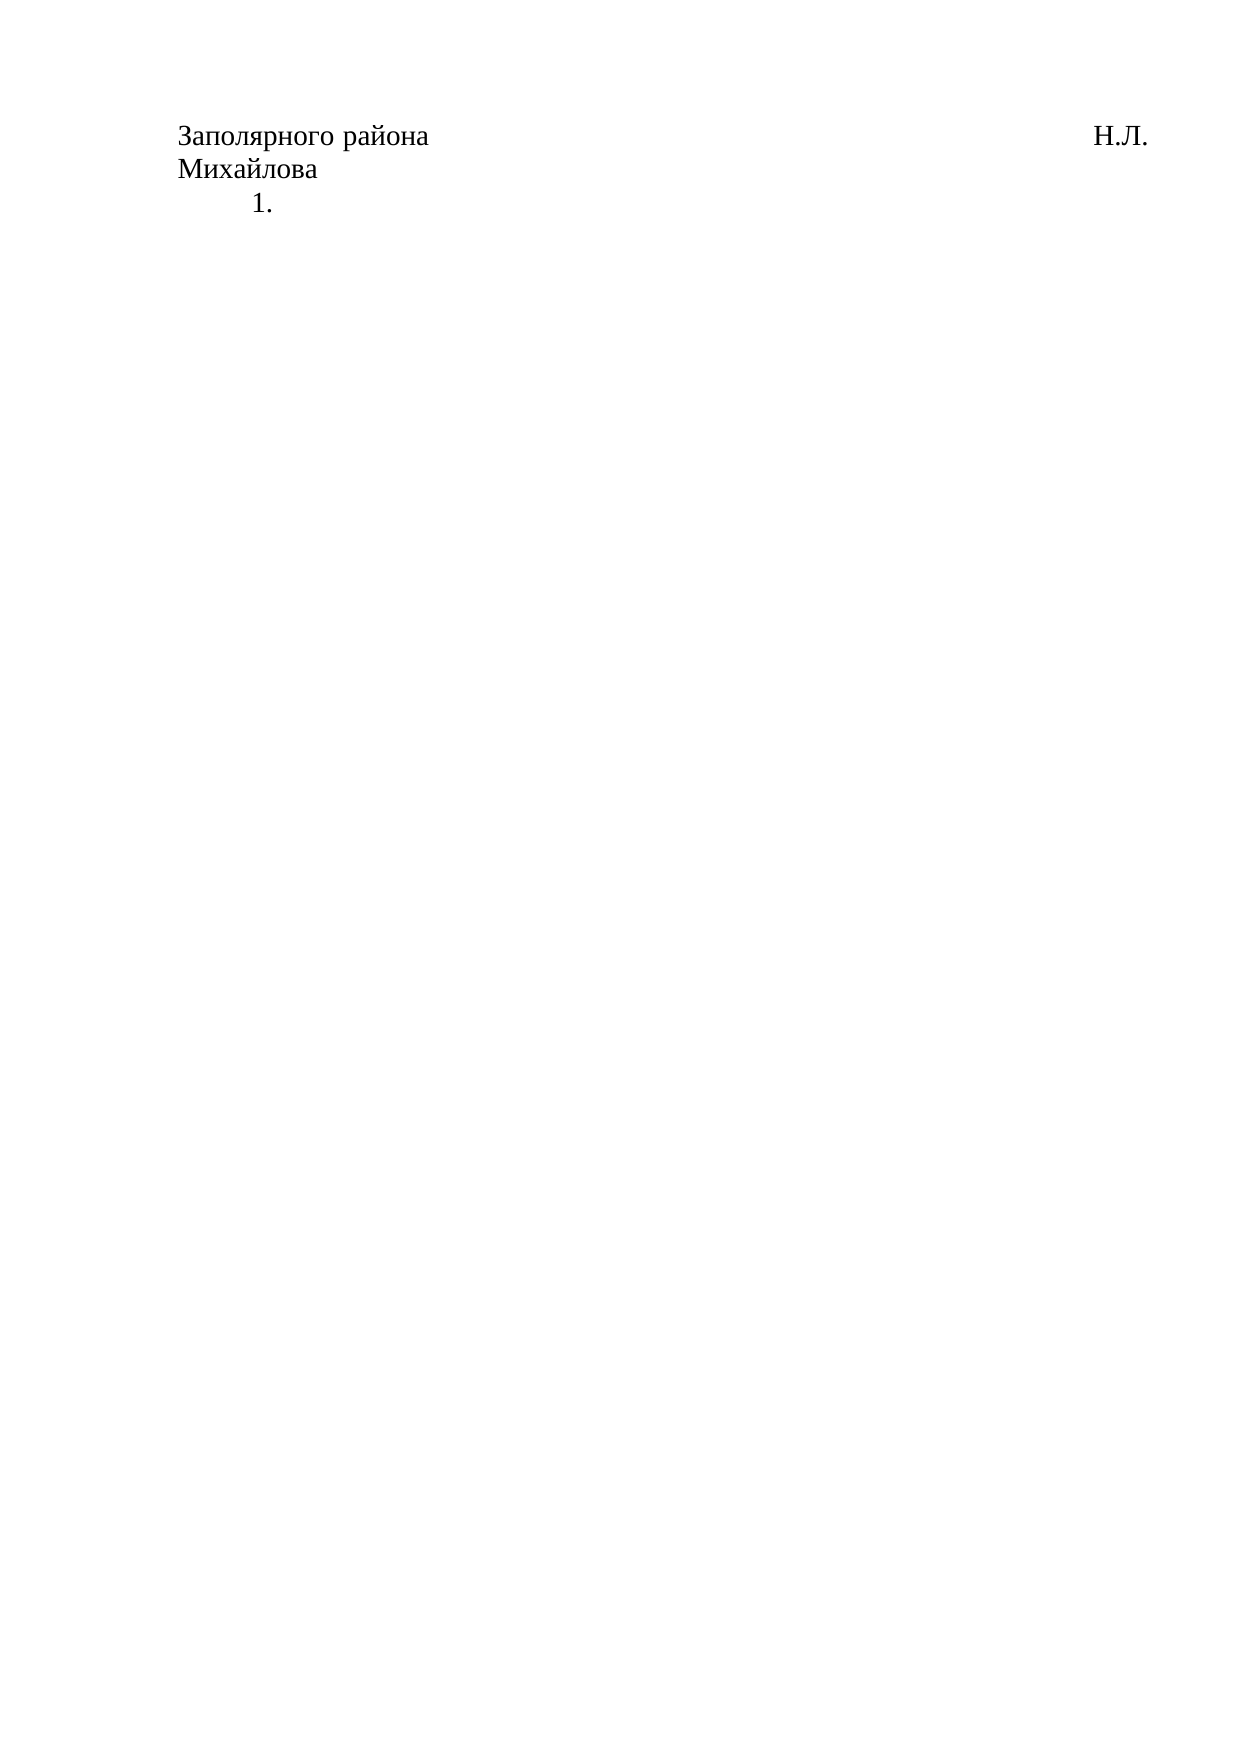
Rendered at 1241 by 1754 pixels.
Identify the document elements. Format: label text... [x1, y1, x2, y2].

text Заполярного района Н.Л. Михайлова [177, 118, 1152, 185]
